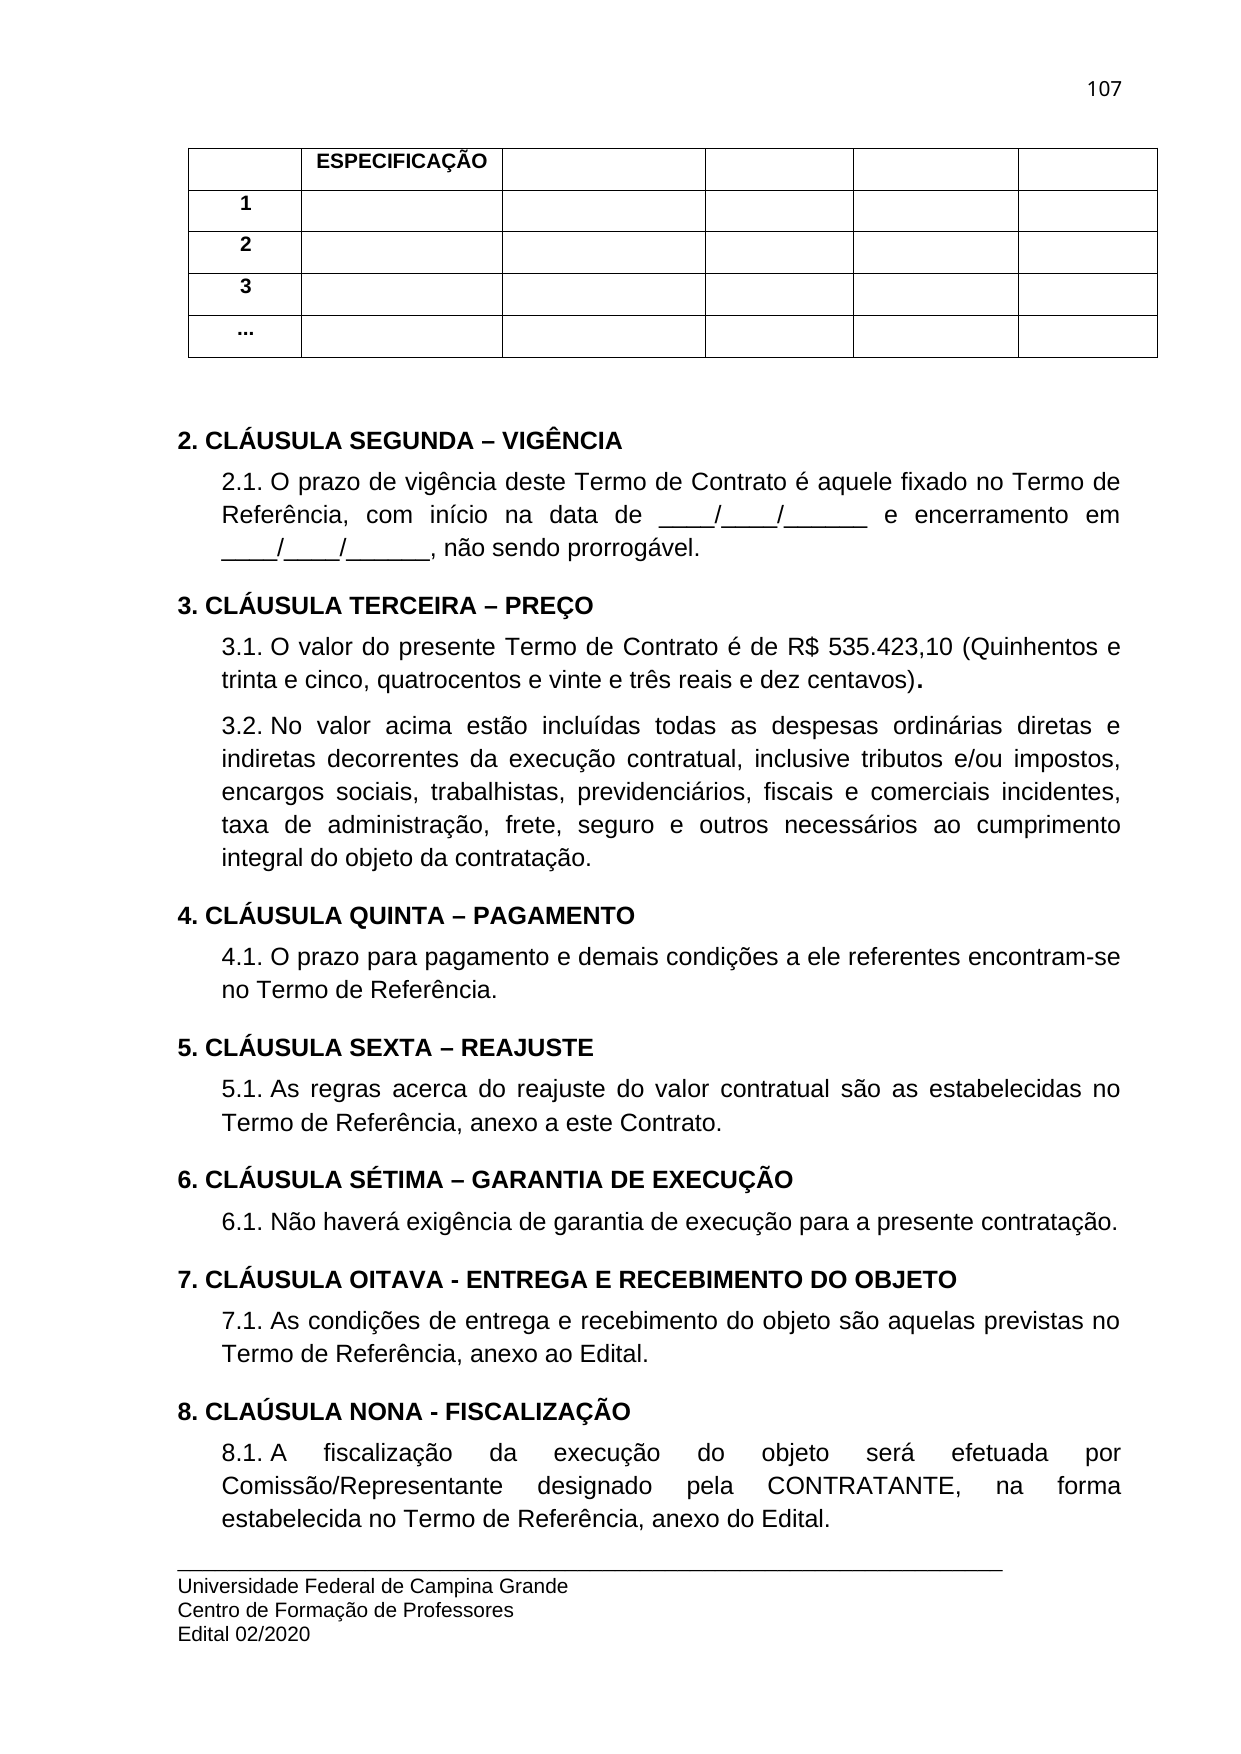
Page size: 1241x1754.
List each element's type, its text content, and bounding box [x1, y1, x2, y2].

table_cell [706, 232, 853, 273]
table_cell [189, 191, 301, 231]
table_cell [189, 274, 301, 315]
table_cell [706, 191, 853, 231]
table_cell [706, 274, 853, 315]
list O prazo para pagamento e demais condições a ele referentes encontram-se no Termo de Referência. [221, 942, 1122, 1004]
list O valor do presente Termo de Contrato é de R$ 535.423,10 (Quinhentos e trinta e cinco, quatrocentos e vinte e três reais e dez centavos). [221, 632, 1122, 694]
list A fiscalização da execução do objeto será efetuada por Comissão/Representante designado pela CONTRATANTE, na forma estabelecida no Termo de Referência, anexo do Edital. [221, 1438, 1122, 1533]
list CLÁUSULA SEGUNDA – VIGÊNCIA [177, 426, 1122, 454]
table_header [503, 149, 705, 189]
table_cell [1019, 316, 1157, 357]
list CLÁUSULA OITAVA - ENTREGA E RECEBIMENTO DO OBJETO [177, 1265, 1122, 1293]
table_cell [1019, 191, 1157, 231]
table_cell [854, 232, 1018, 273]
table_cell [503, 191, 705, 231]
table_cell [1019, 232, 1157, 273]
list CLÁUSULA SEXTA – REAJUSTE [177, 1033, 1122, 1062]
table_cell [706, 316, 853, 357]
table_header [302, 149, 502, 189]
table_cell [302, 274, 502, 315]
list No valor acima estão incluídas todas as despesas ordinárias diretas e indiretas decorrentes da execução contratual, inclusive tributos e/ou impostos, encargos sociais, trabalhistas, previdenciários, fiscais e comerciais incidentes, taxa de administração, frete, seguro e outros necessários ao cumprimento integral do objeto da contratação. [221, 711, 1122, 872]
list Não haverá exigência de garantia de execução para a presente contratação. [221, 1207, 1122, 1236]
list As regras acerca do reajuste do valor contratual são as estabelecidas no Termo de Referência, anexo a este Contrato. [221, 1074, 1122, 1136]
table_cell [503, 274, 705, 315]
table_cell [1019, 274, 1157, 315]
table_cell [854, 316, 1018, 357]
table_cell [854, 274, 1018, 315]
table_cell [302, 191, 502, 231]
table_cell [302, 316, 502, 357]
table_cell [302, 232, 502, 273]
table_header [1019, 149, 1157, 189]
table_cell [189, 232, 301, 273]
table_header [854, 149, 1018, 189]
list CLÁUSULA QUINTA – PAGAMENTO [177, 901, 1122, 930]
list CLÁUSULA SÉTIMA – GARANTIA DE EXECUÇÃO [177, 1166, 1122, 1194]
list CLÁUSULA TERCEIRA – PREÇO [177, 591, 1122, 620]
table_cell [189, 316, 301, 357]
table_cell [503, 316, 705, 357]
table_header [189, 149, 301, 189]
list As condições de entrega e recebimento do objeto são aquelas previstas no Termo de Referência, anexo ao Edital. [221, 1306, 1122, 1368]
list CLAÚSULA NONA - FISCALIZAÇÃO [177, 1397, 1122, 1426]
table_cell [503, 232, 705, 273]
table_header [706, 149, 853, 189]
list O prazo de vigência deste Termo de Contrato é aquele fixado no Termo de Referência, com início na data de ____/____/______ e encerramento em ____/____/______, não sendo prorrogável. [221, 467, 1122, 562]
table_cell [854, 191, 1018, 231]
